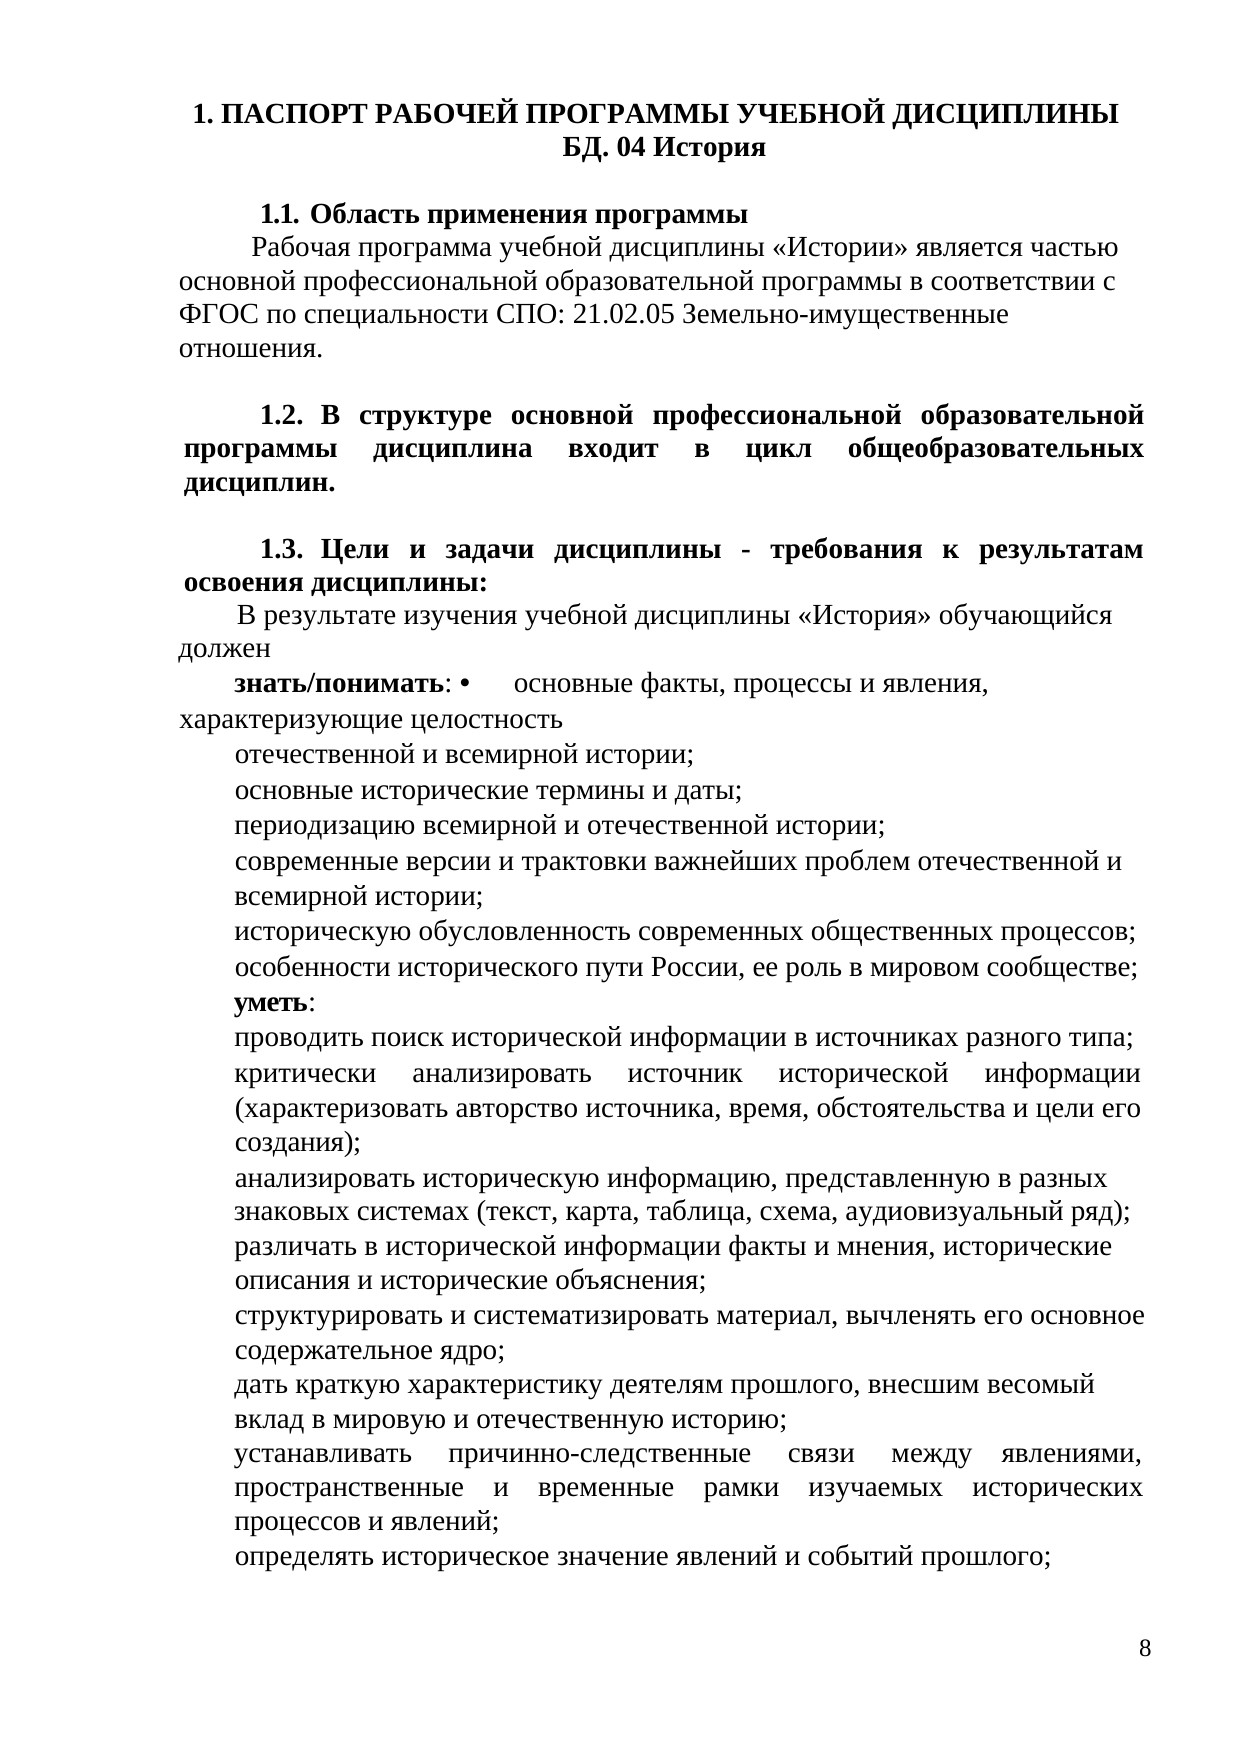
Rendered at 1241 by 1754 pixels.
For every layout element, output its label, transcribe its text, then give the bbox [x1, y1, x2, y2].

text В результате изучения учебной дисциплины «История» обучающийся должен [178, 598, 1151, 664]
list В структуре основной профессиональной образовательной программы дисциплина входит в цикл общеобразовательных дисциплин. [183, 398, 1145, 498]
text историческую обусловленность современных общественных процессов; [234, 913, 1151, 948]
text отечественной и всемирной истории; [234, 735, 1151, 771]
text БД. 04 История [178, 129, 1151, 163]
text Рабочая программа учебной дисциплины «Истории» является частью основной профессиональной образовательной программы в соответствии с ФГОС по специальности СПО: 21.02.05 Земельно-имущественные отношения. [178, 230, 1151, 364]
text 8 [178, 1633, 1151, 1662]
text процессов и явлений; [234, 1503, 1151, 1537]
text уметь: [233, 983, 1151, 1018]
text устанавливать причинно-следственные связи между явлениями, [233, 1435, 1151, 1469]
text вклад в мировую и отечественную историю; [234, 1401, 1151, 1435]
text знаковых системах (текст, карта, таблица, схема, аудиовизуальный ряд); [233, 1193, 1151, 1227]
text пространственные и временные рамки изучаемых исторических [234, 1469, 1151, 1503]
text определять историческое значение явлений и событий прошлого; [234, 1538, 1151, 1572]
text современные версии и трактовки важнейших проблем отечественной и [234, 842, 1151, 877]
text 1.1. Область применения программы [259, 196, 1151, 230]
text особенности исторического пути России, ее роль в мировом сообществе; [234, 948, 1151, 983]
text (характеризовать авторство источника, время, обстоятельства и цели его [234, 1089, 1151, 1124]
text периодизацию всемирной и отечественной истории; [234, 806, 1151, 842]
text создания); [234, 1124, 1151, 1158]
text различать в исторической информации факты и мнения, исторические [234, 1228, 1151, 1262]
text дать краткую характеристику деятелям прошлого, внесшим весомый [234, 1366, 1151, 1401]
text 1. ПАСПОРТ РАБОЧЕЙ ПРОГРАММЫ УЧЕБНОЙ ДИСЦИПЛИНЫ [192, 96, 1151, 129]
text анализировать историческую информацию, представленную в разных [234, 1160, 1151, 1193]
text содержательное ядро; [234, 1332, 1151, 1366]
text знать/понимать: • основные факты, процессы и явления, характеризующие целостность [179, 664, 1151, 735]
text критически анализировать источник исторической информации [234, 1054, 1151, 1089]
text структурировать и систематизировать материал, вычленять его основное [234, 1297, 1151, 1332]
list Цели и задачи дисциплины - требования к результатам освоения дисциплины: [183, 532, 1145, 598]
text проводить поиск исторической информации в источниках разного типа; [234, 1019, 1151, 1054]
text описания и исторические объяснения; [234, 1262, 1151, 1297]
text всемирной истории; [234, 877, 1151, 912]
text основные исторические термины и даты; [234, 771, 1151, 806]
